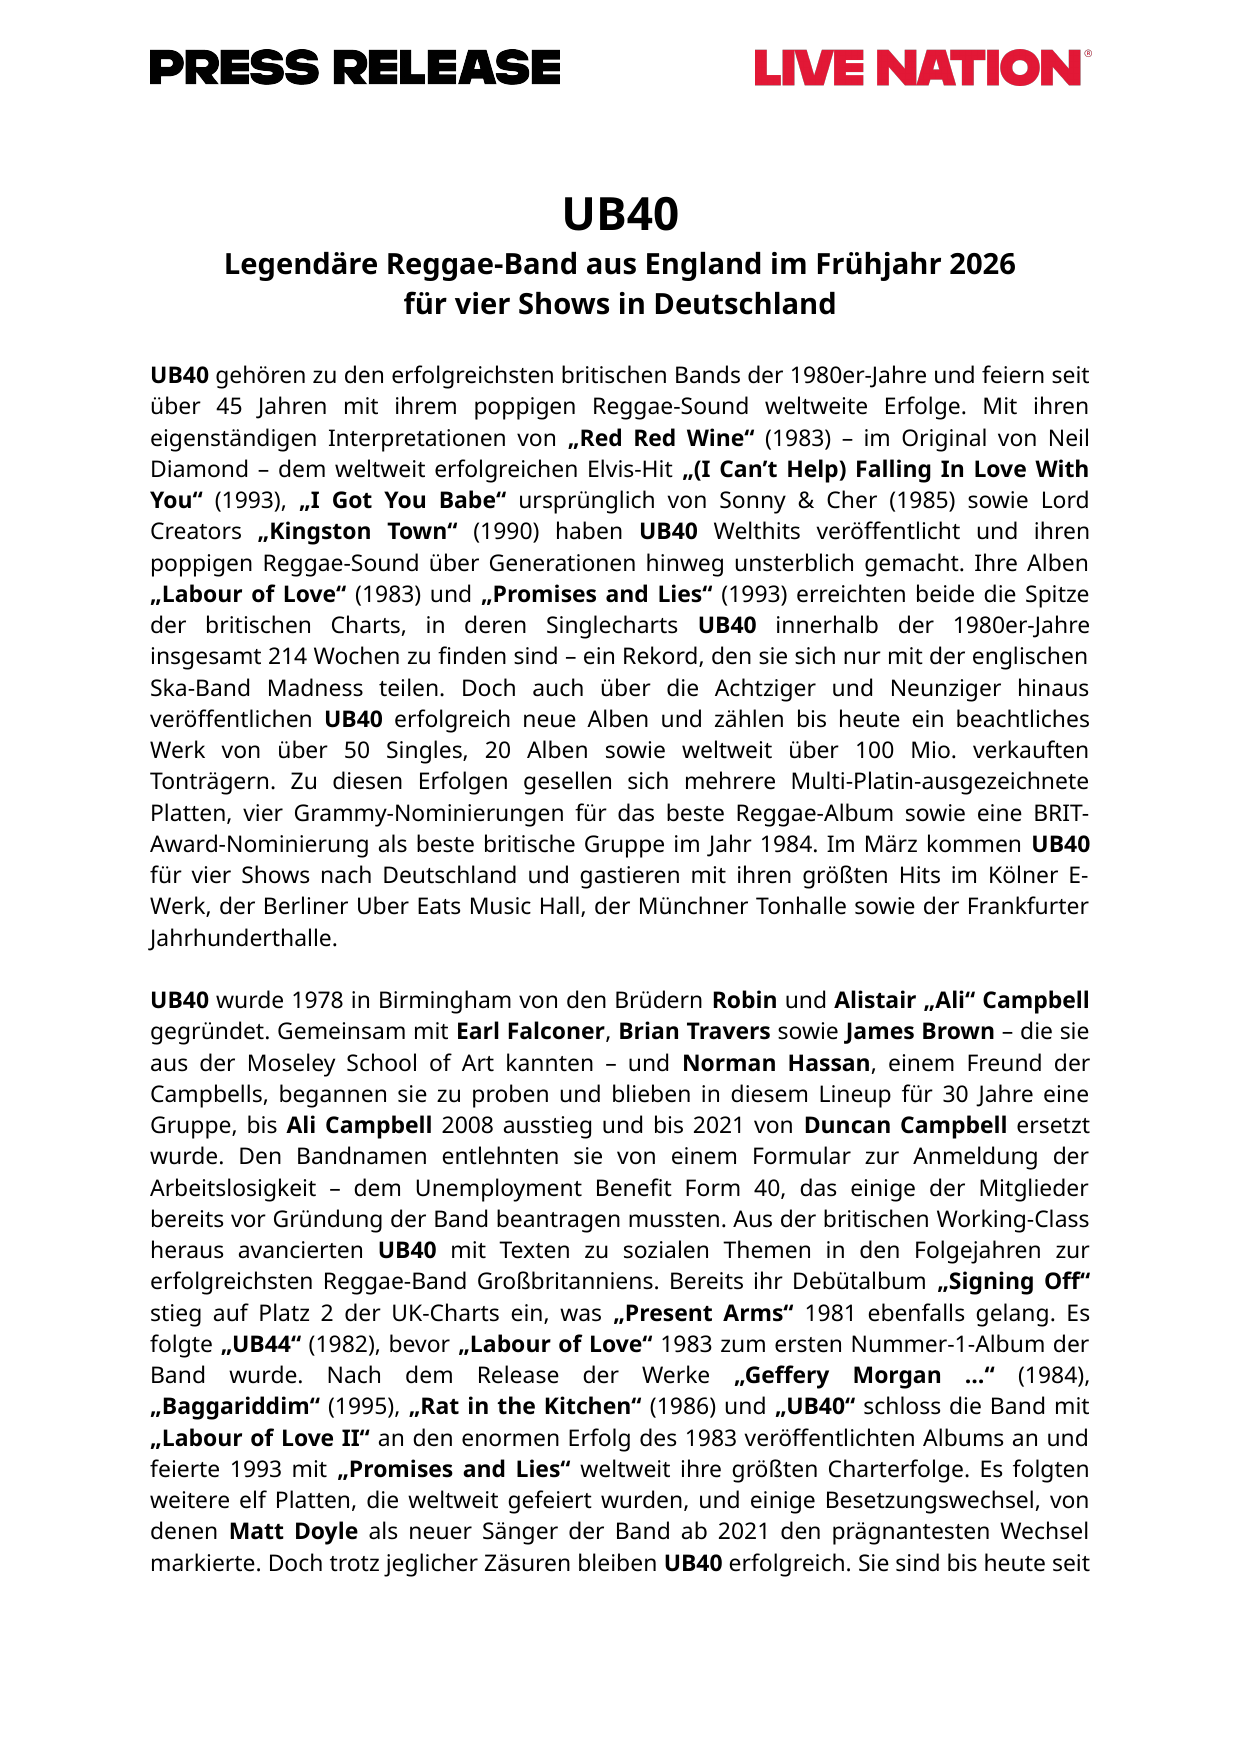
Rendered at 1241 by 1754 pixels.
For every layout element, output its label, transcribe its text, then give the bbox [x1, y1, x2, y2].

title UB40 [150, 181, 1090, 244]
picture [755, 49, 1092, 86]
text UB40 gehören zu den erfolgreichsten britischen Bands der 1980er-Jahre und feiern seit über 45 Jahren mit ihrem poppigen Reggae-Sound weltweite Erfolge. Mit ihren eigenständigen Interpretationen von „Red Red Wine“ (1983) – im Original von Neil Diamond – dem weltweit erfolgreichen Elvis-Hit „(I Can’t Help) Falling In Love With You“ (1993), „I Got You Babe“ ursprünglich von Sonny & Cher (1985) sowie Lord Creators „Kingston Town“ (1990) haben UB40 Welthits veröffentlicht und ihren poppigen Reggae-Sound über Generationen hinweg unsterblich gemacht. Ihre Alben „Labour of Love“ (1983) und „Promises and Lies“ (1993) erreichten beide die Spitze der britischen Charts, in deren Singlecharts UB40 innerhalb der 1980er-Jahre insgesamt 214 Wochen zu finden sind – ein Rekord, den sie sich nur mit der englischen Ska-Band Madness teilen. Doch auch über die Achtziger und Neunziger hinaus veröffentlichen UB40 erfolgreich neue Alben und zählen bis heute ein beachtliches Werk von über 50 Singles, 20 Alben sowie weltweit über 100 Mio. verkauften Tonträgern. Zu diesen Erfolgen gesellen sich mehrere Multi-Platin-ausgezeichnete Platten, vier Grammy-Nominierungen für das beste Reggae-Album sowie eine BRIT-Award-Nominierung als beste britische Gruppe im Jahr 1984. Im März kommen UB40 für vier Shows nach Deutschland und gastieren mit ihren größten Hits im Kölner E-Werk, der Berliner Uber Eats Music Hall, der Münchner Tonhalle sowie der Frankfurter Jahrhunderthalle. [150, 359, 1090, 953]
picture [150, 49, 560, 85]
text für vier Shows in Deutschland [150, 283, 1090, 323]
text Legendäre Reggae-Band aus England im Frühjahr 2026 [150, 244, 1090, 283]
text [150, 984, 1090, 1578]
